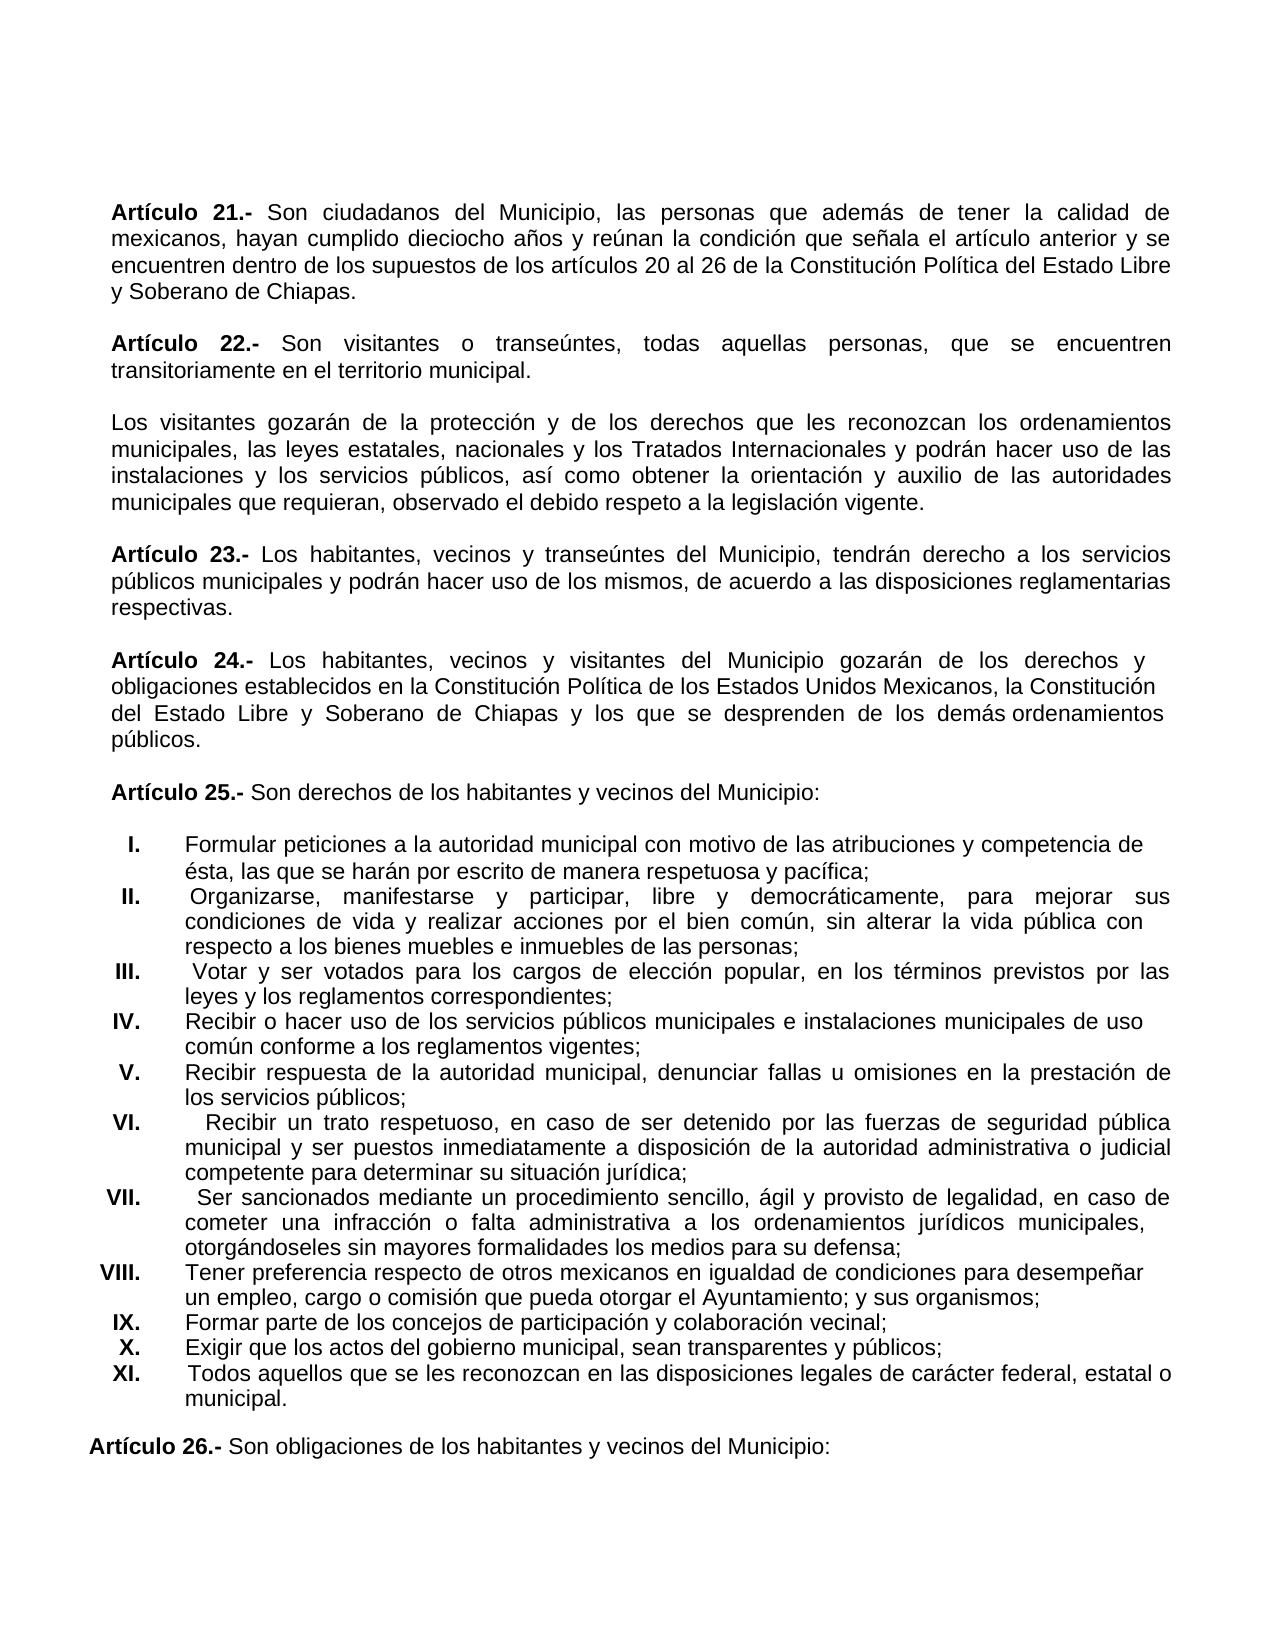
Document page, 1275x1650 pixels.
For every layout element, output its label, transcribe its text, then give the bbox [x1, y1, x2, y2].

text XI. Todos aquellos que se les reconozcan en las disposiciones legales de carácter federal, estatal o municipal. [112, 1361, 1172, 1411]
text IX. Formar parte de los concejos de participación y colaboración vecinal; [112, 1311, 912, 1336]
text Artículo 26.- Son obligaciones de los habitantes y vecinos del Municipio: [89, 1437, 1186, 1458]
text Artículo 22.- Son visitantes o transeúntes, todas aquellas personas, que se encuentren transitoriamente en el territorio municipal. [111, 330, 1171, 383]
text Artículo 21.- Son ciudadanos del Municipio, las personas que además de tener la calidad de mexicanos, hayan cumplido dieciocho años y reúnan la condición que señala el artículo anterior y se encuentren dentro de los supuestos de los artículos 20 al 26 de la Constitución Política del Estado Libre y Soberano de Chiapas. [111, 199, 1171, 304]
text I. Formular peticiones a la autoridad municipal con motivo de las atribuciones y competencia de ésta, las que se harán por escrito de manera respetuosa y pacífica; [128, 831, 1171, 884]
text IV. Recibir o hacer uso de los servicios públicos municipales e instalaciones municipales de uso [112, 1009, 1171, 1034]
text respecto a los bienes muebles e inmuebles de las personas; [184, 934, 1186, 959]
text X. Exigir que los actos del gobierno municipal, sean transparentes y públicos; [119, 1336, 969, 1361]
text Artículo 23.- Los habitantes, vecinos y transeúntes del Municipio, tendrán derecho a los servicios públicos municipales y podrán hacer uso de los mismos, de acuerdo a las disposiciones reglamentarias respectivas. [111, 541, 1171, 620]
text II. Organizarse, manifestarse y participar, libre y democráticamente, para mejorar sus condiciones de vida y realizar acciones por el bien común, sin alterar la vida pública con [121, 884, 1171, 934]
text común conforme a los reglamentos vigentes; [184, 1034, 1186, 1059]
text VIII. Tener preferencia respecto de otros mexicanos en igualdad de condiciones para desempeñar un empleo, cargo o comisión que pueda otorgar el Ayuntamiento; y sus organismos; [99, 1261, 1171, 1311]
text VII. Ser sancionados mediante un procedimiento sencillo, ágil y provisto de legalidad, en caso de cometer una infracción o falta administrativa a los ordenamientos jurídicos municipales, [106, 1185, 1171, 1235]
text Artículo 24.- Los habitantes, vecinos y visitantes del Municipio gozarán de los derechos y obligaciones establecidos en la Constitución Política de los Estados Unidos Mexicanos, la Constitución del Estado Libre y Soberano de Chiapas y los que se desprenden de los demás ordenamientos públicos. [111, 647, 1171, 752]
text Los visitantes gozarán de la protección y de los derechos que les reconozcan los ordenamientos municipales, las leyes estatales, nacionales y los Tratados Internacionales y podrán hacer uso de las instalaciones y los servicios públicos, así como obtener la orientación y auxilio de las autoridades municipales que requieran, observado el debido respeto a la legislación vigente. [111, 409, 1171, 515]
text otorgándoseles sin mayores formalidades los medios para su defensa; [184, 1235, 1186, 1260]
text VI. Recibir un trato respetuoso, en caso de ser detenido por las fuerzas de seguridad pública municipal y ser puestos inmediatamente a disposición de la autoridad administrativa o judicial competente para determinar su situación jurídica; [112, 1110, 1171, 1185]
text V. Recibir respuesta de la autoridad municipal, denunciar fallas u omisiones en la prestación de los servicios públicos; [119, 1060, 1171, 1110]
text III. Votar y ser votados para los cargos de elección popular, en los términos previstos por las leyes y los reglamentos correspondientes; [115, 959, 1171, 1009]
text Artículo 25.- Son derechos de los habitantes y vecinos del Municipio: [111, 778, 845, 805]
